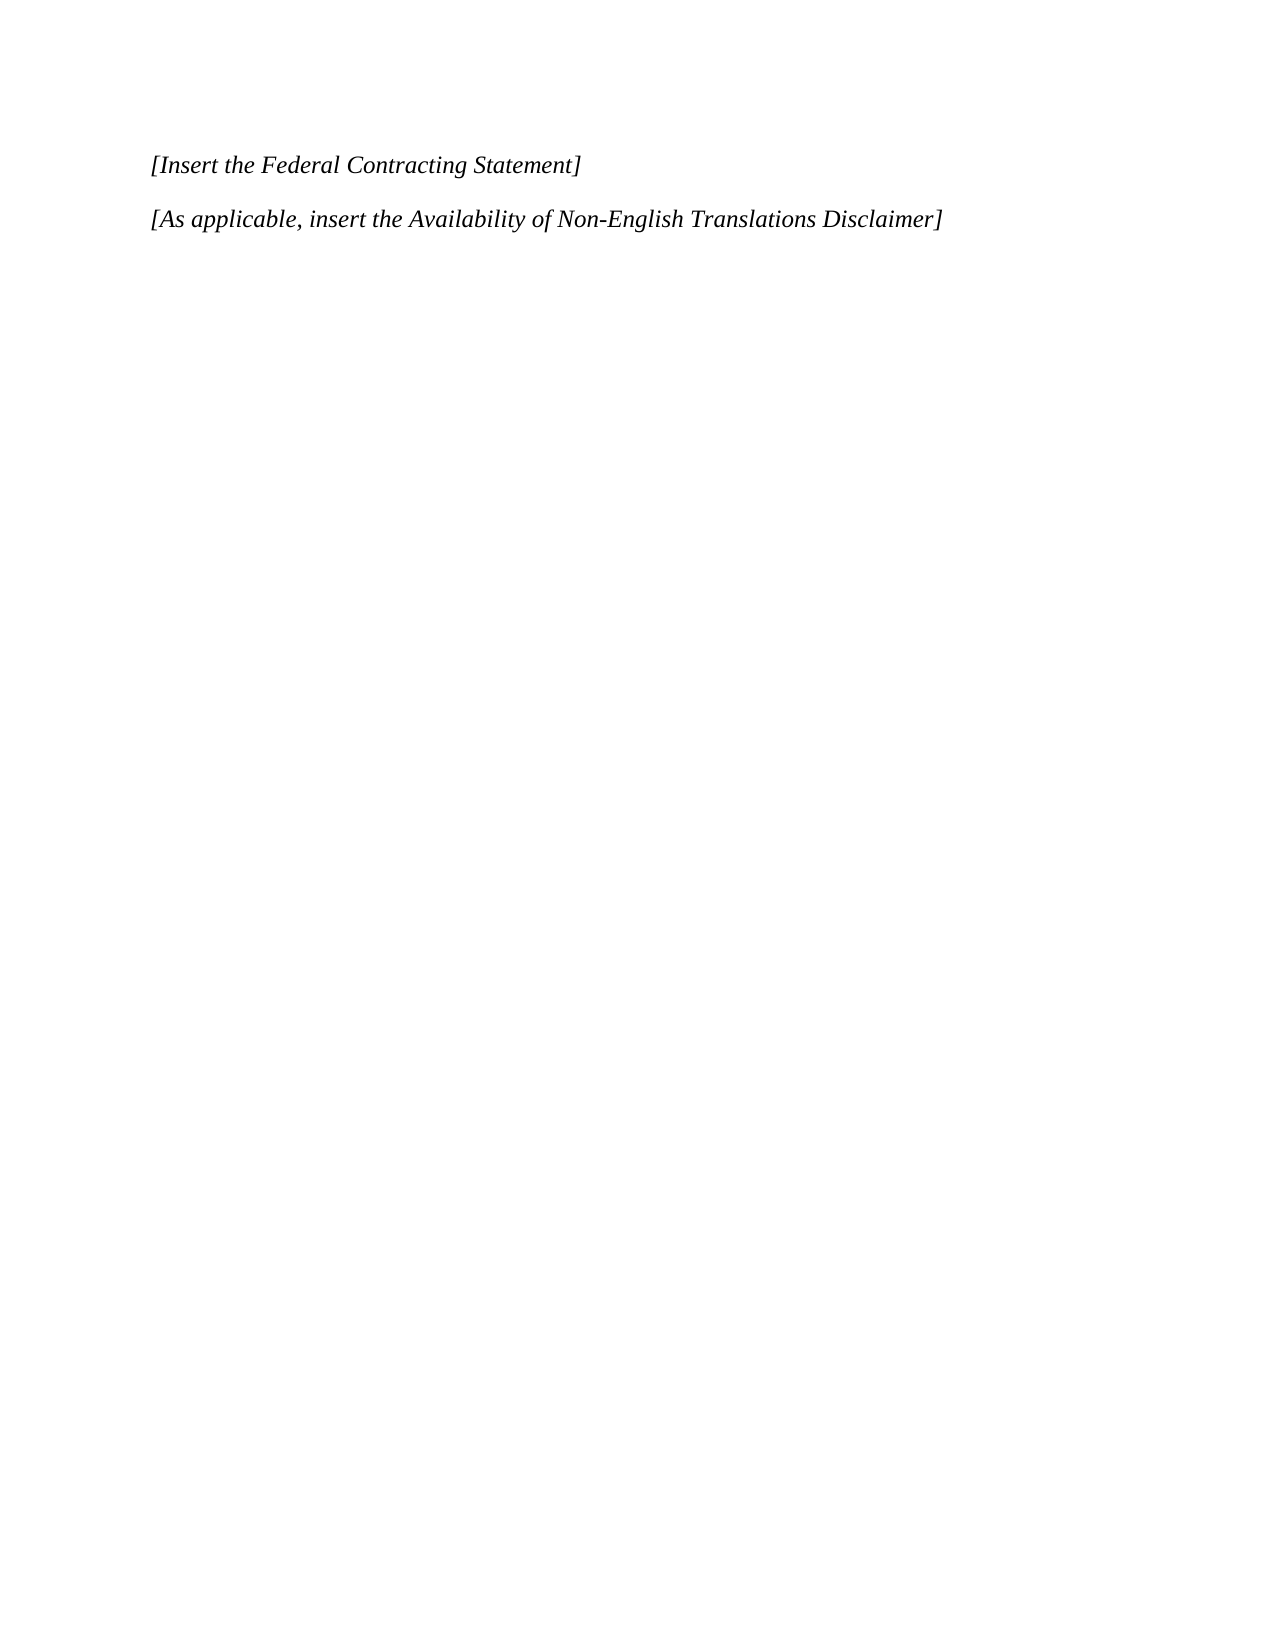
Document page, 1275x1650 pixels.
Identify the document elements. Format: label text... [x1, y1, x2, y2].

text [As applicable, insert the Availability of Non-English Translations Disclaimer] [150, 204, 1125, 232]
text [Insert the Federal Contracting Statement] [150, 150, 1125, 179]
